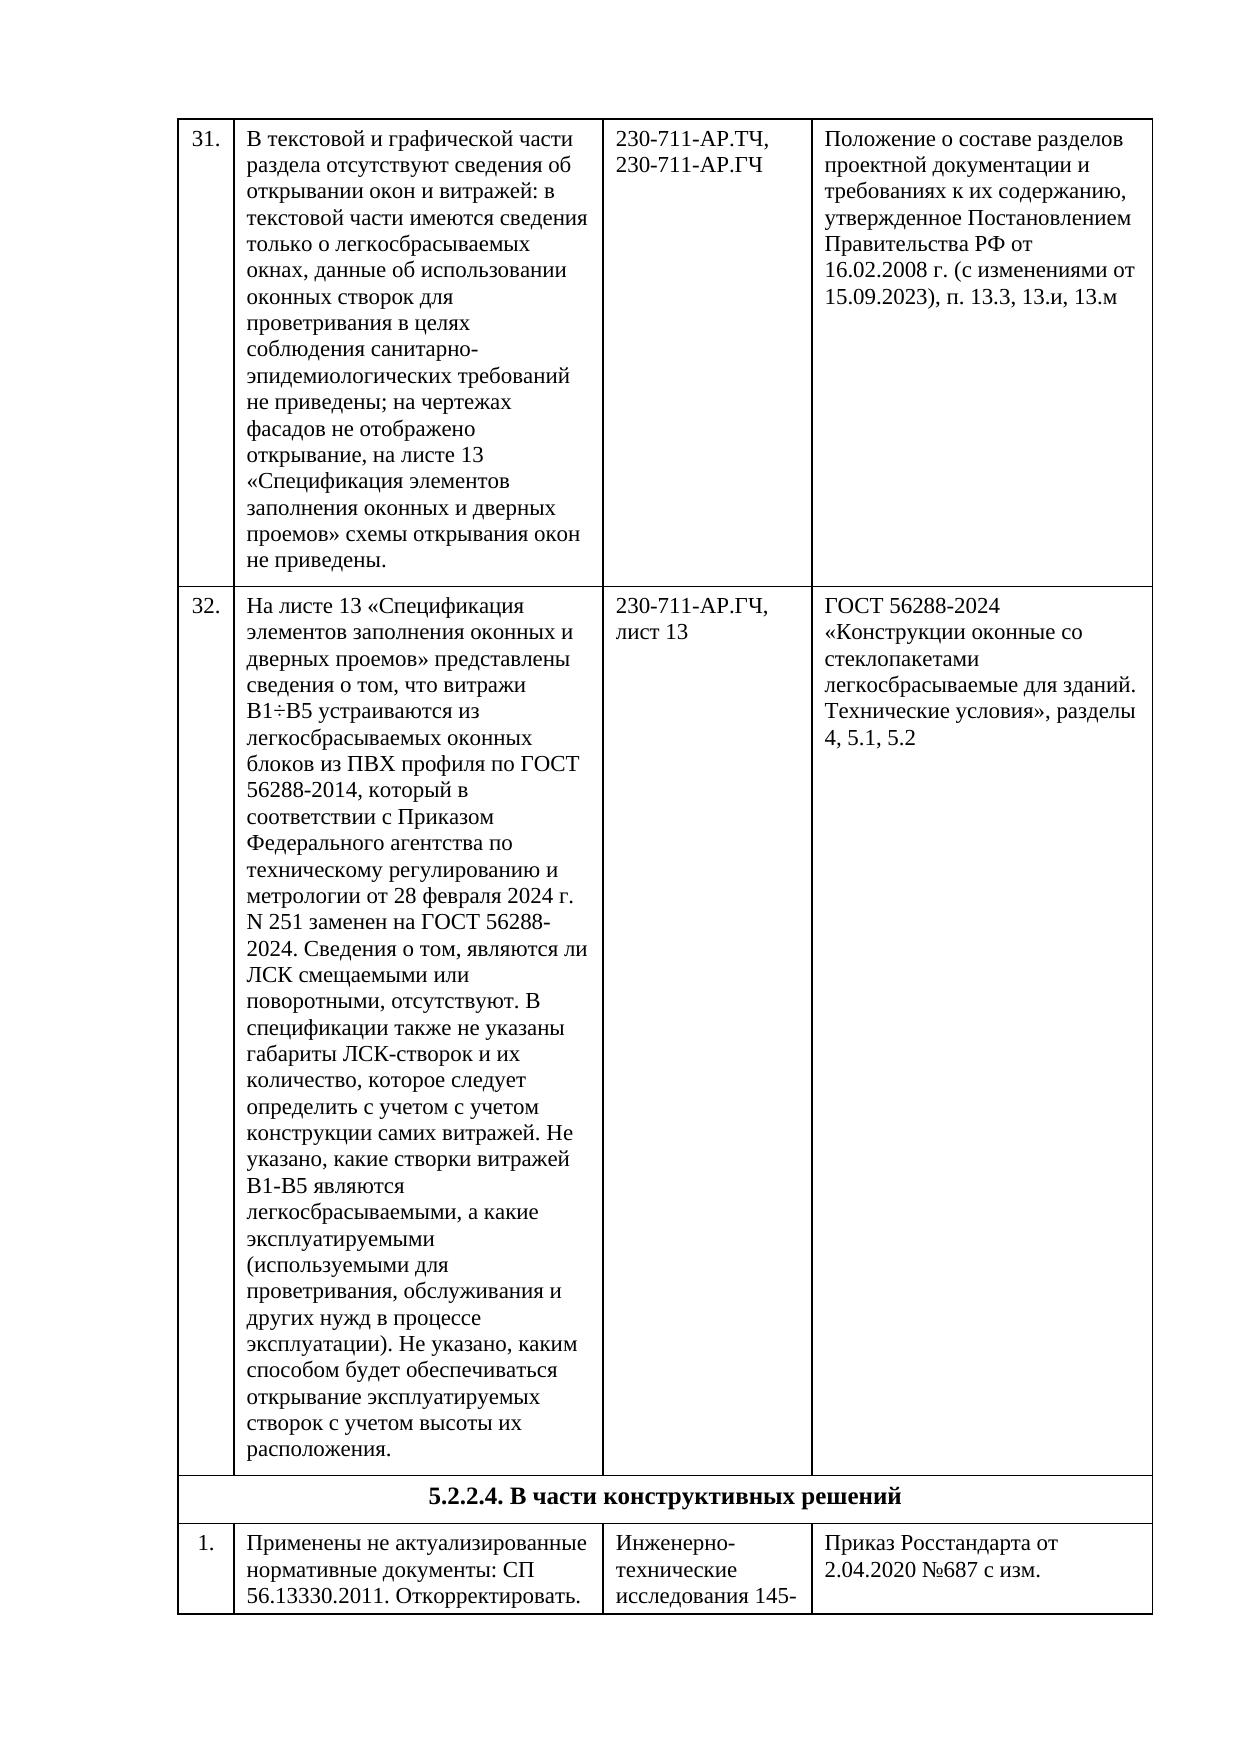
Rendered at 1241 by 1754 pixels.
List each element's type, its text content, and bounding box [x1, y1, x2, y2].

table_cell На листе 13 «Спецификация элементов заполнения оконных и дверных проемов» представлены сведения о том, что витражи В1÷В5 устраиваются из легкосбрасываемых оконных блоков из ПВХ профиля по ГОСТ 56288-2014, который в соответствии с Приказом Федерального агентства по техническому регулированию и метрологии от 28 февраля 2024 г. N 251 заменен на ГОСТ 56288-2024. Сведения о том, являются ли ЛСК смещаемыми или поворотными, отсутствуют. В спецификации также не указаны габариты ЛСК-створок и их количество, которое следует определить с учетом с учетом конструкции самих витражей. Не указано, какие створки витражей В1-В5 являются легкосбрасываемыми, а какие эксплуатируемыми (используемыми для проветривания, обслуживания и других нужд в процессе эксплуатации). Не указано, каким способом будет обеспечиваться открывание эксплуатируемых створок с учетом высоты их расположения. [235, 587, 602, 1474]
table_cell 230-711-АР.ТЧ, 230-711-АР.ГЧ [604, 120, 811, 586]
table_cell 31. [179, 120, 233, 586]
table_cell Положение о составе разделов проектной документации и требованиях к их содержанию, утвержденное Постановлением Правительства РФ от 16.02.2008 г. (с изменениями от 15.09.2023), п. 13.3, 13.и, 13.м [813, 120, 1152, 586]
table_cell 5.2.2.4. В части конструктивных решений [179, 1476, 1152, 1523]
table_cell ГОСТ 56288-2024 «Конструкции оконные со стеклопакетами легкосбрасываемые для зданий. Технические условия», разделы 4, 5.1, 5.2 [813, 587, 1152, 1474]
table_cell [813, 1524, 1152, 1613]
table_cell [604, 1524, 811, 1613]
table_cell 1. [179, 1524, 233, 1613]
table_cell 32. [179, 587, 233, 1474]
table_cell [235, 1524, 602, 1613]
table_cell В текстовой и графической части раздела отсутствуют сведения об открывании окон и витражей: в текстовой части имеются сведения только о легкосбрасываемых окнах, данные об использовании оконных створок для проветривания в целях соблюдения санитарно-эпидемиологических требований не приведены; на чертежах фасадов не отображено открывание, на листе 13 «Спецификация элементов заполнения оконных и дверных проемов» схемы открывания окон не приведены. [235, 120, 602, 586]
table_cell 230-711-АР.ГЧ, лист 13 [604, 587, 811, 1474]
